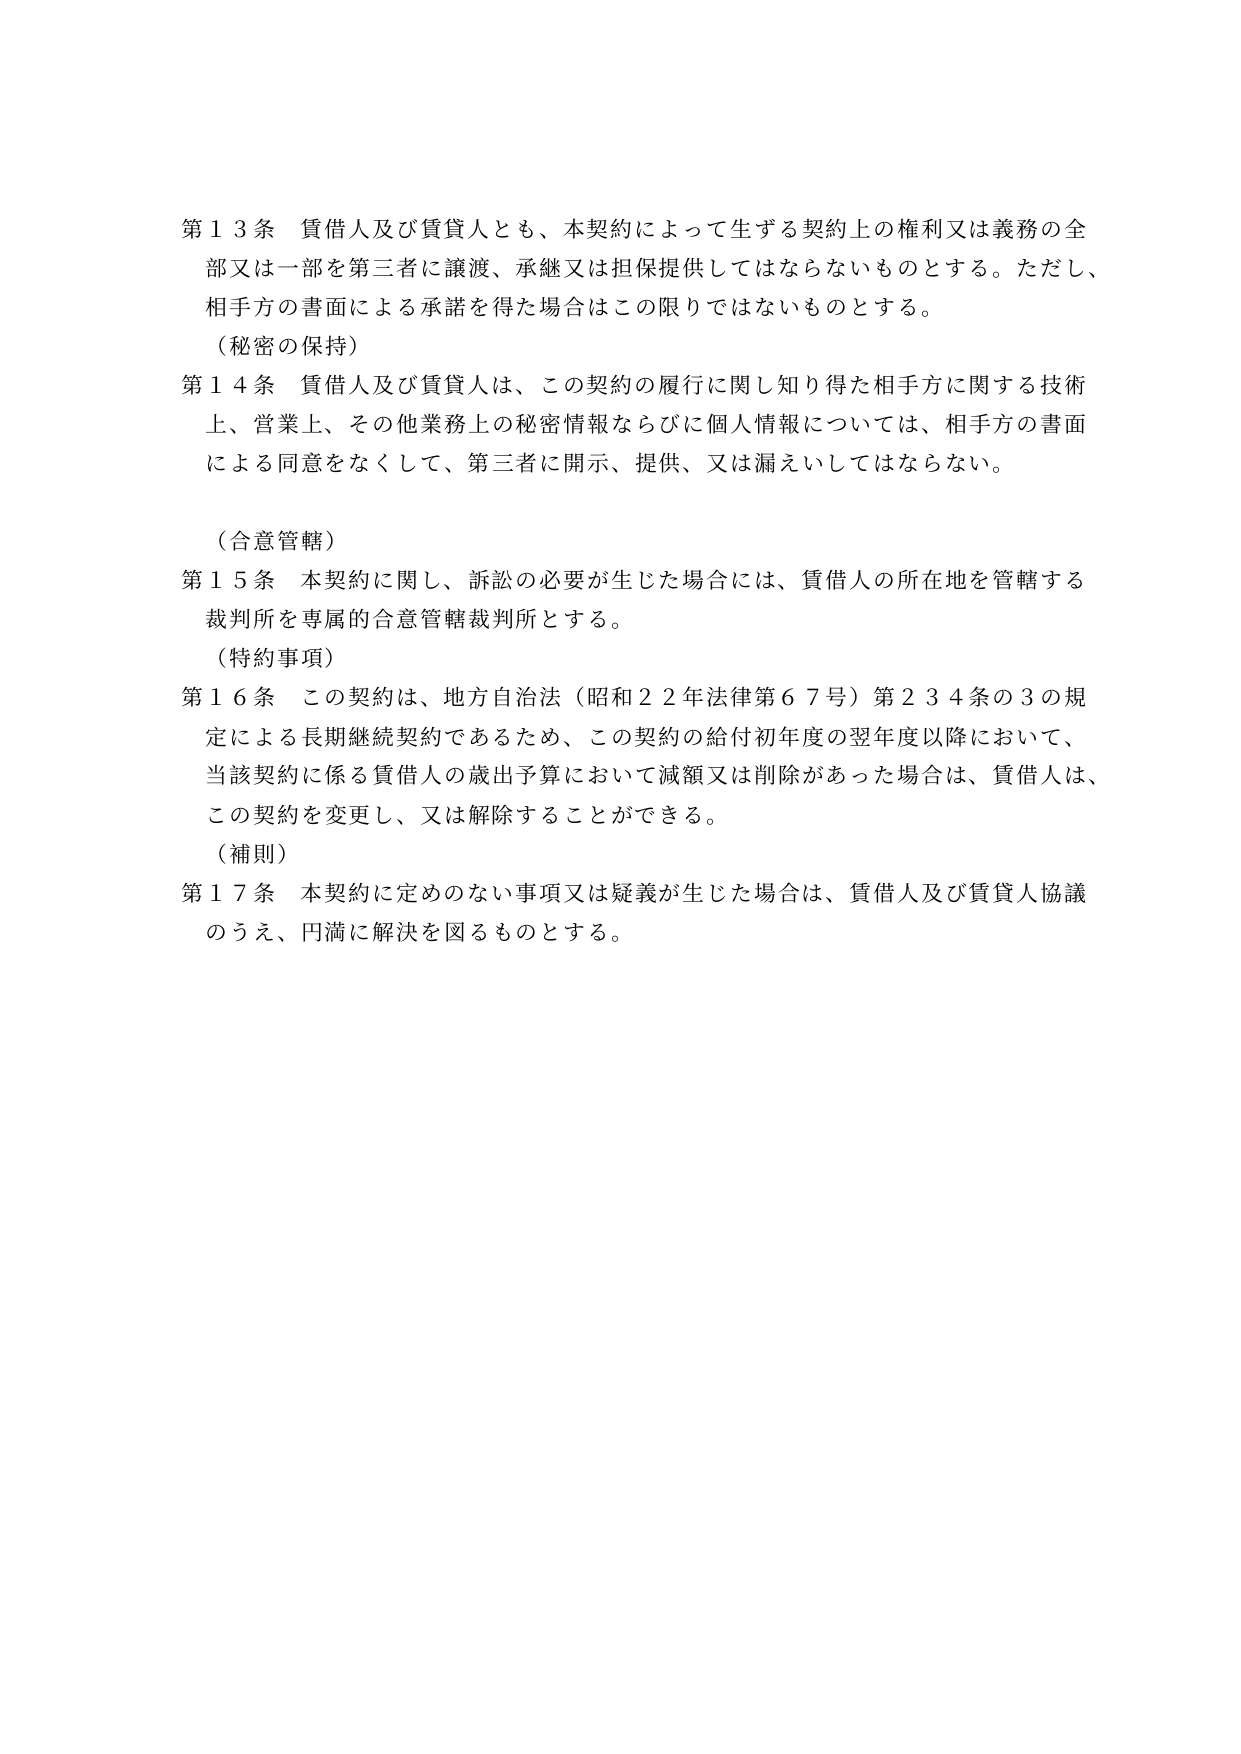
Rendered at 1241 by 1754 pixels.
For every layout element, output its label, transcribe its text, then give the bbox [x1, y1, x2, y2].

text 第１５条 本契約に関し、訴訟の必要が生じた場合には、賃借人の所在地を管轄する裁判所を専属的合意管轄裁判所とする。 [182, 560, 1088, 638]
text 第１３条 賃借人及び賃貸人とも、本契約によって生ずる契約上の権利又は義務の全部又は一部を第三者に譲渡、承継又は担保提供してはならないものとする。ただし、相手方の書面による承諾を得た場合はこの限りではないものとする。 [182, 208, 1088, 325]
text （秘密の保持） [182, 325, 1088, 364]
text 第１４条 賃借人及び賃貸人は、この契約の履行に関し知り得た相手方に関する技術上、営業上、その他業務上の秘密情報ならびに個人情報については、相手方の書面による同意をなくして、第三者に開示、提供、又は漏えいしてはならない。 [182, 364, 1088, 482]
text 第１７条 本契約に定めのない事項又は疑義が生じた場合は、賃借人及び賃貸人協議のうえ、円満に解決を図るものとする。 [182, 872, 1088, 950]
text （補則） [182, 833, 1088, 872]
text （合意管轄） [182, 521, 1088, 560]
text （特約事項） [182, 638, 1088, 677]
text 第１６条 この契約は、地方自治法（昭和２２年法律第６７号）第２３４条の３の規定による長期継続契約であるため、この契約の給付初年度の翌年度以降において、当該契約に係る賃借人の歳出予算において減額又は削除があった場合は、賃借人は、この契約を変更し、又は解除することができる。 [182, 677, 1088, 833]
